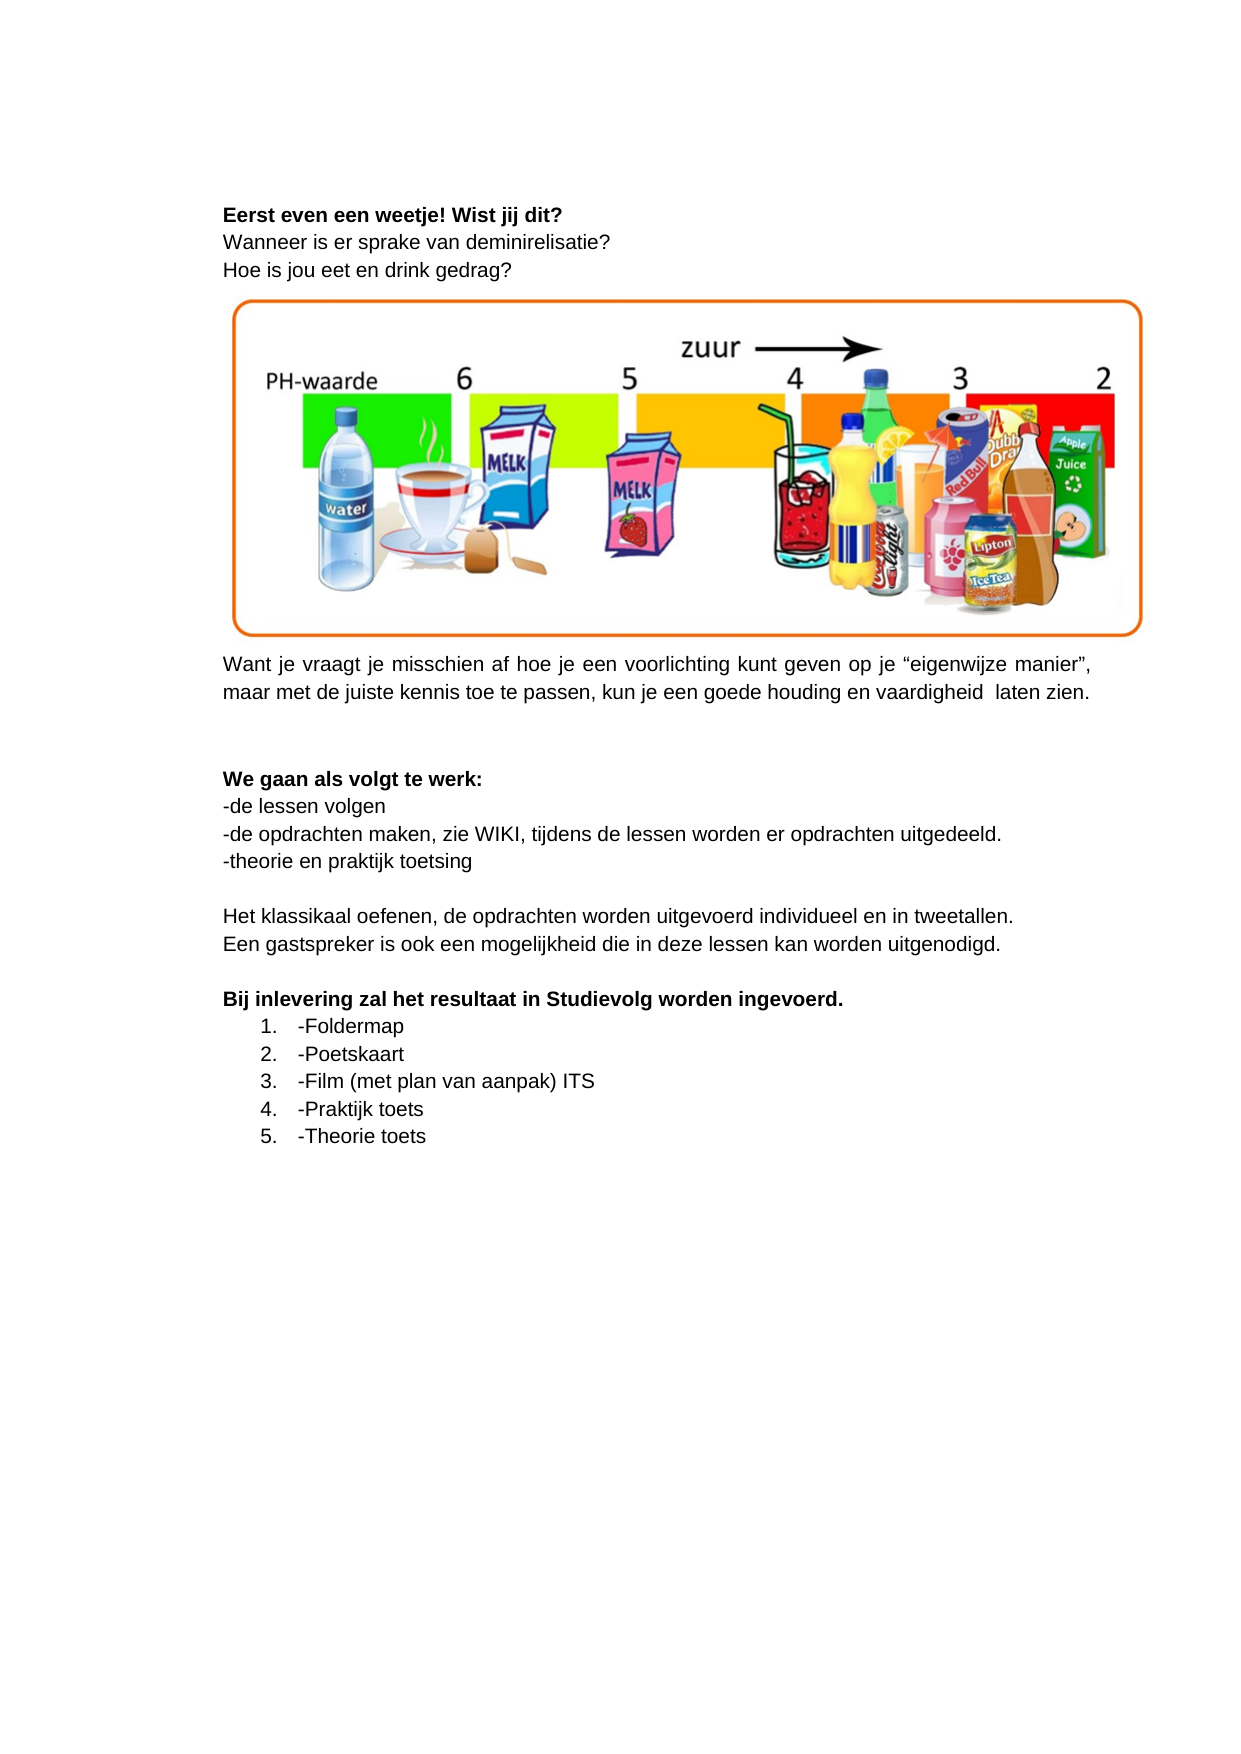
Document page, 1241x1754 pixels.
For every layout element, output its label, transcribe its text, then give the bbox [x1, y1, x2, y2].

picture [222, 285, 1157, 649]
text -de lessen volgen [148, 794, 1093, 818]
text Een gastspreker is ook een mogelijkheid die in deze lessen kan worden uitgenodigd. [148, 931, 1093, 955]
list -Foldermap [260, 1014, 1093, 1038]
text Want je vraagt je misschien af hoe je een voorlichting kunt geven op je “eigenwijze manier”, maar met de juiste kennis toe te passen, kun je een goede houding en vaardigheid laten zien. [223, 652, 1093, 704]
text Het klassikaal oefenen, de opdrachten worden uitgevoerd individueel en in tweetallen. [148, 904, 1093, 928]
text -theorie en praktijk toetsing [148, 849, 1093, 873]
list -Poetskaart [260, 1041, 1093, 1065]
text Eerst even een weetje! Wist jij dit? [223, 203, 1093, 227]
text Hoe is jou eet en drink gedrag? [223, 258, 1093, 282]
text Bij inlevering zal het resultaat in Studievolg worden ingevoerd. [148, 986, 1093, 1010]
text We gaan als volgt te werk: [148, 766, 1093, 790]
list -Film (met plan van aanpak) ITS [260, 1069, 1093, 1093]
list -Theorie toets [260, 1124, 1093, 1148]
text Wanneer is er sprake van deminirelisatie? [223, 230, 1093, 254]
text -de opdrachten maken, zie WIKI, tijdens de lessen worden er opdrachten uitgedeeld. [148, 821, 1093, 845]
list -Praktijk toets [260, 1096, 1093, 1120]
